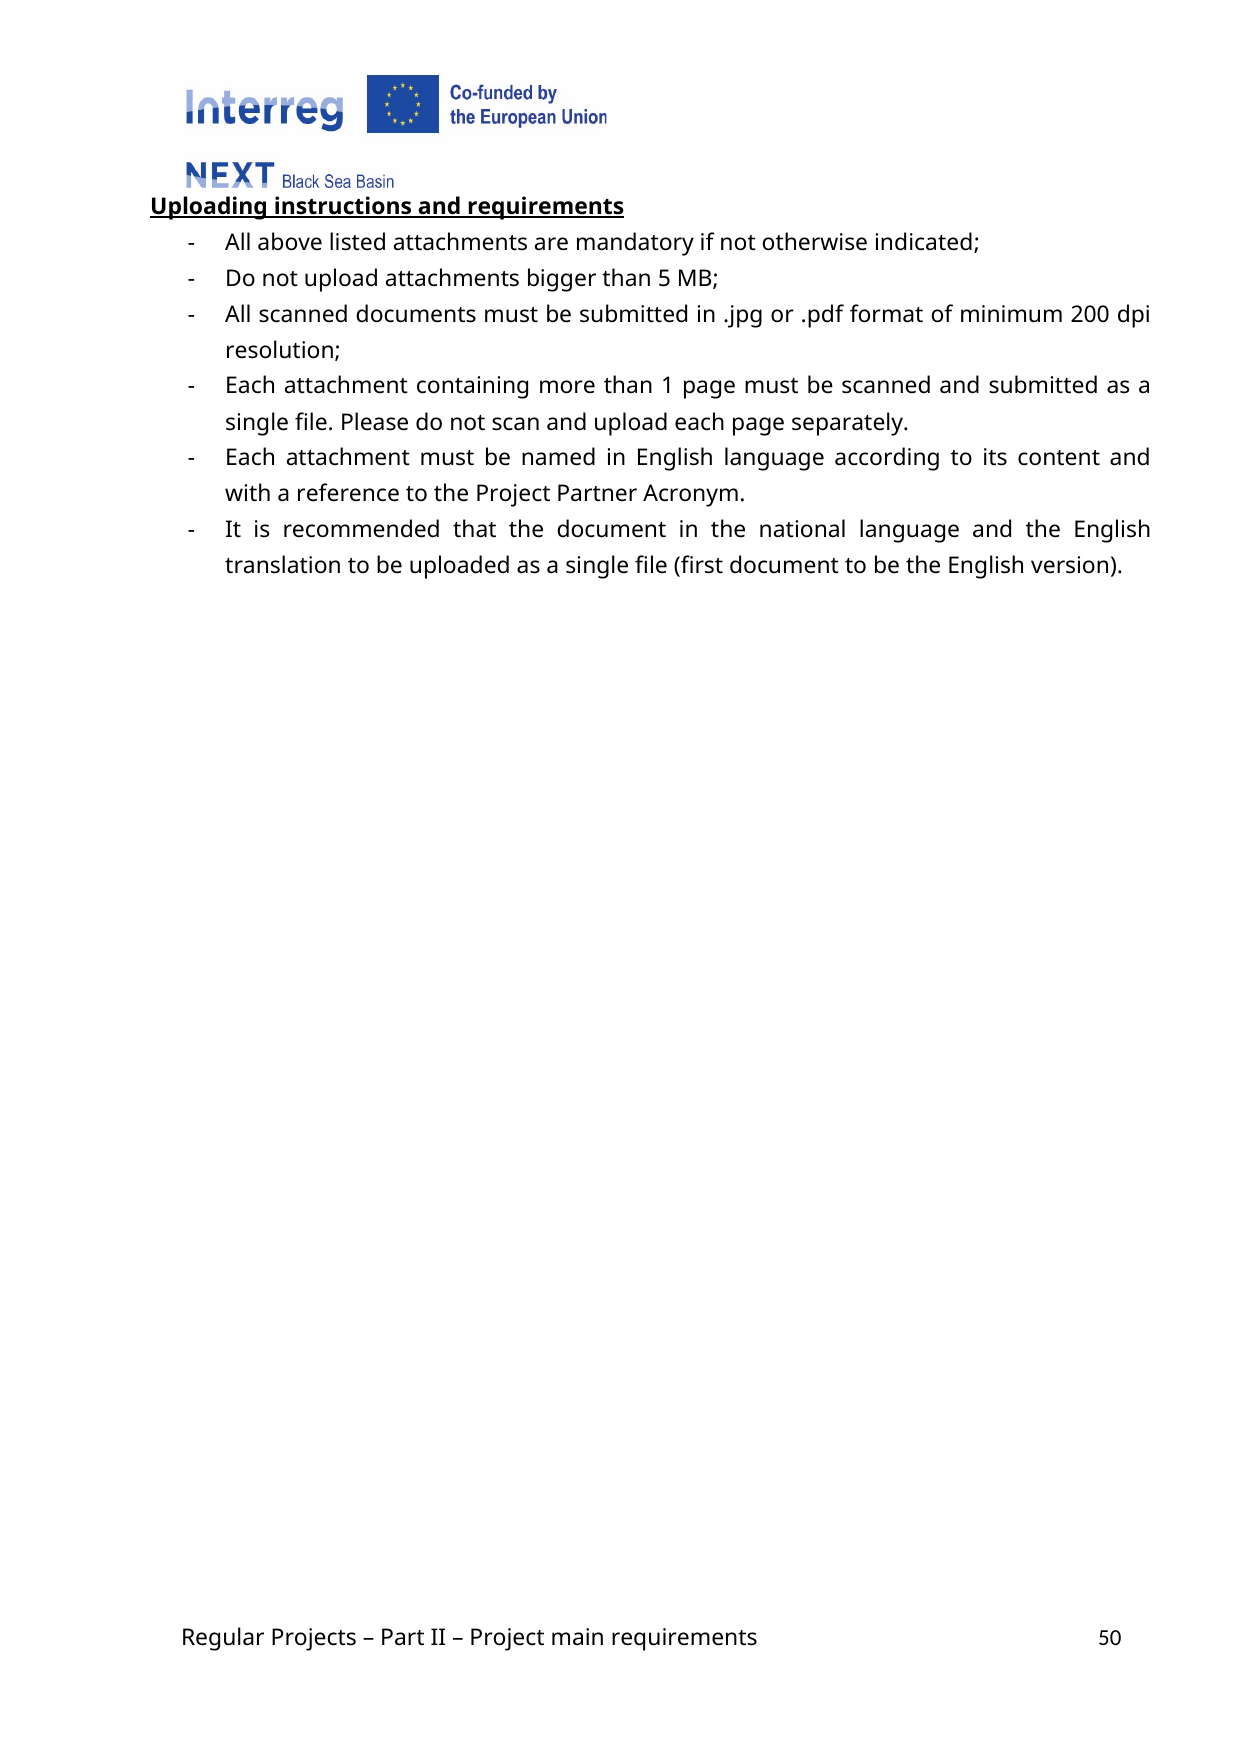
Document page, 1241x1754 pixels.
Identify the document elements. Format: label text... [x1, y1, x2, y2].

list All scanned documents must be submitted in .jpg or .pdf format of minimum 200 dpi resolution; [187, 298, 1152, 365]
picture [150, 73, 607, 188]
list Each attachment containing more than 1 page must be scanned and submitted as a single file. Please do not scan and upload each page separately. [187, 369, 1152, 437]
list All above listed attachments are mandatory if not otherwise indicated; [187, 226, 1152, 257]
text Uploading instructions and requirements [150, 190, 1152, 221]
list Do not upload attachments bigger than 5 MB; [187, 262, 1152, 293]
list Each attachment must be named in English language according to its content and with a reference to the Project Partner Acronym. [187, 441, 1152, 508]
list It is recommended that the document in the national language and the English translation to be uploaded as a single file (first document to be the English version). [187, 513, 1152, 580]
